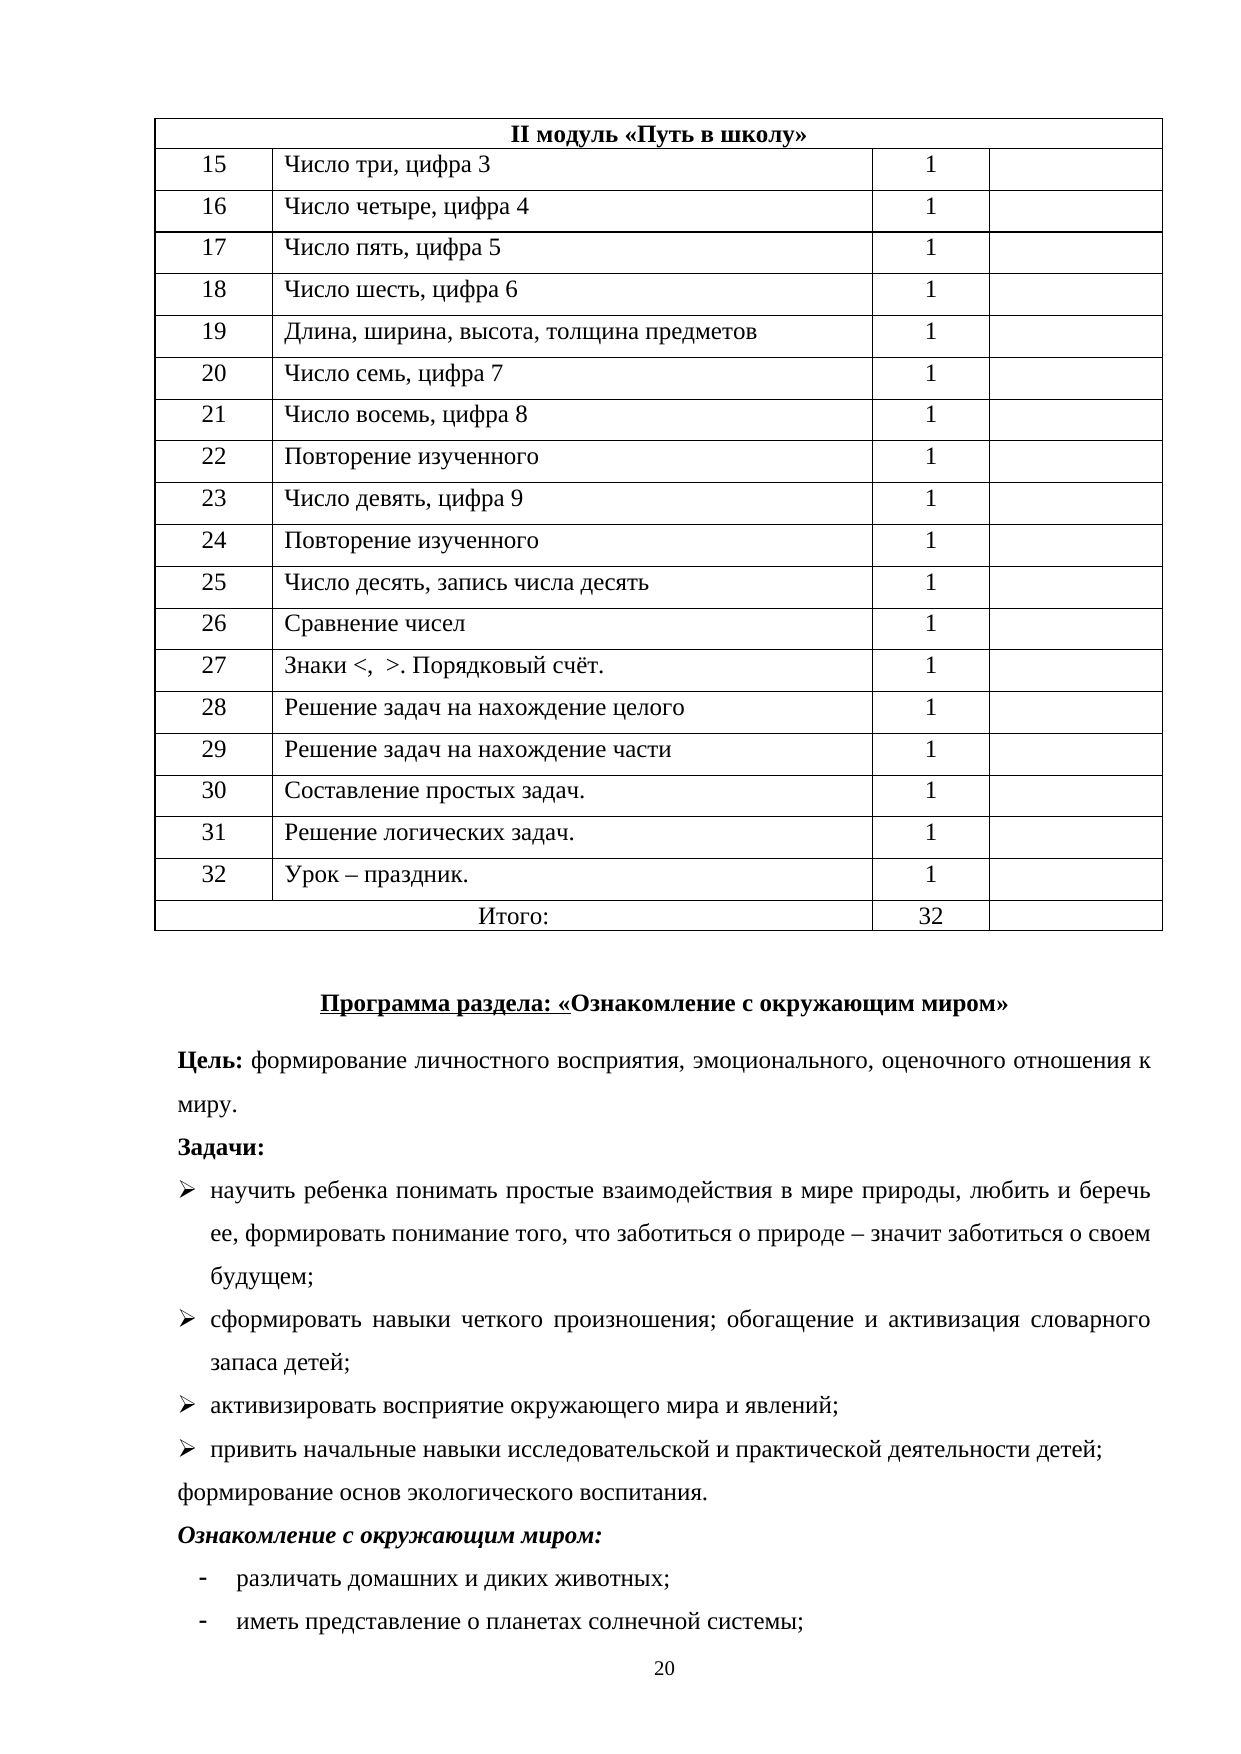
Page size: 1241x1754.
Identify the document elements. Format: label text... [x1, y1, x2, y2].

table_cell Знаки <, >. Порядковый счёт. [273, 650, 872, 691]
table_cell 32 [873, 901, 989, 929]
table_cell [990, 274, 1162, 315]
text Цель: формирование личностного восприятия, эмоционального, оценочного отношения к миру. [177, 1046, 1152, 1117]
table_cell Число четыре, цифра 4 [273, 191, 872, 231]
table_cell Итого: [156, 901, 872, 929]
table_cell 24 [156, 525, 272, 566]
table_cell 1 [873, 441, 989, 482]
table_cell 32 [156, 859, 272, 900]
table_cell 1 [873, 776, 989, 816]
table_cell [990, 233, 1162, 273]
list научить ребенка понимать простые взаимодействия в мире природы, любить и беречь ее, формировать понимание того, что заботиться о природе – значит заботиться о своем будущем; [177, 1175, 1152, 1290]
text формирование основ экологического воспитания. [177, 1477, 1152, 1506]
table_cell 1 [873, 734, 989, 774]
table_cell 15 [156, 149, 272, 190]
table_cell Решение задач на нахождение части [273, 734, 872, 774]
table_cell [990, 901, 1162, 929]
table_cell 23 [156, 483, 272, 524]
table_cell [990, 191, 1162, 231]
table_cell Решение задач на нахождение целого [273, 692, 872, 733]
table_cell 31 [156, 817, 272, 858]
list активизировать восприятие окружающего мира и явлений; [177, 1391, 1152, 1419]
table_cell 21 [156, 400, 272, 440]
table_cell 1 [873, 191, 989, 231]
text Задачи: [177, 1132, 1152, 1161]
table_cell [990, 567, 1162, 607]
list сформировать навыки четкого произношения; обогащение и активизация словарного запаса детей; [177, 1304, 1152, 1376]
table_cell 16 [156, 191, 272, 231]
table_cell Повторение изученного [273, 525, 872, 566]
table_cell 26 [156, 609, 272, 649]
table_cell Длина, ширина, высота, толщина предметов [273, 316, 872, 357]
table_cell [990, 358, 1162, 398]
table_cell [990, 441, 1162, 482]
table_cell 1 [873, 358, 989, 398]
table_cell Число шесть, цифра 6 [273, 274, 872, 315]
table_cell 22 [156, 441, 272, 482]
table_cell 1 [873, 400, 989, 440]
table_cell 29 [156, 734, 272, 774]
table_cell 1 [873, 692, 989, 733]
table_cell 1 [873, 609, 989, 649]
table_cell 1 [873, 316, 989, 357]
table_cell Число восемь, цифра 8 [273, 400, 872, 440]
table_cell 1 [873, 567, 989, 607]
table_cell [990, 817, 1162, 858]
table_cell Решение логических задач. [273, 817, 872, 858]
table_cell [990, 692, 1162, 733]
table_cell Число семь, цифра 7 [273, 358, 872, 398]
table_cell 1 [873, 650, 989, 691]
table_cell [990, 149, 1162, 190]
table_cell Число девять, цифра 9 [273, 483, 872, 524]
table_cell 1 [873, 525, 989, 566]
table_cell [990, 609, 1162, 649]
table_cell Составление простых задач. [273, 776, 872, 816]
list различать домашних и диких животных; [199, 1563, 1152, 1592]
table_cell 18 [156, 274, 272, 315]
table_cell Повторение изученного [273, 441, 872, 482]
text Ознакомление с окружающим миром: [177, 1520, 1152, 1549]
table_cell 30 [156, 776, 272, 816]
table_cell 25 [156, 567, 272, 607]
text Программа раздела: «Ознакомление с окружающим миром» [177, 988, 1152, 1017]
table_cell [990, 483, 1162, 524]
table_cell 1 [873, 149, 989, 190]
table_cell [990, 859, 1162, 900]
table_cell 1 [873, 817, 989, 858]
table_cell Число пять, цифра 5 [273, 233, 872, 273]
table_cell Сравнение чисел [273, 609, 872, 649]
table_cell 28 [156, 692, 272, 733]
table_cell Число десять, запись числа десять [273, 567, 872, 607]
table_cell [990, 776, 1162, 816]
list иметь представление о планетах солнечной системы; [199, 1606, 1152, 1635]
table_cell [990, 400, 1162, 440]
table_cell II модуль «Путь в школу» [156, 119, 1162, 148]
table_cell [990, 650, 1162, 691]
table_cell [990, 525, 1162, 566]
table_cell [990, 734, 1162, 774]
list привить начальные навыки исследовательской и практической деятельности детей; [177, 1434, 1152, 1462]
table_cell [990, 316, 1162, 357]
table_cell 17 [156, 233, 272, 273]
table_cell 19 [156, 316, 272, 357]
table_cell 20 [156, 358, 272, 398]
table_cell 1 [873, 274, 989, 315]
table_cell Число три, цифра 3 [273, 149, 872, 190]
table_cell 27 [156, 650, 272, 691]
table_cell Урок – праздник. [273, 859, 872, 900]
table_cell 1 [873, 483, 989, 524]
table_cell 1 [873, 859, 989, 900]
table_cell 1 [873, 233, 989, 273]
